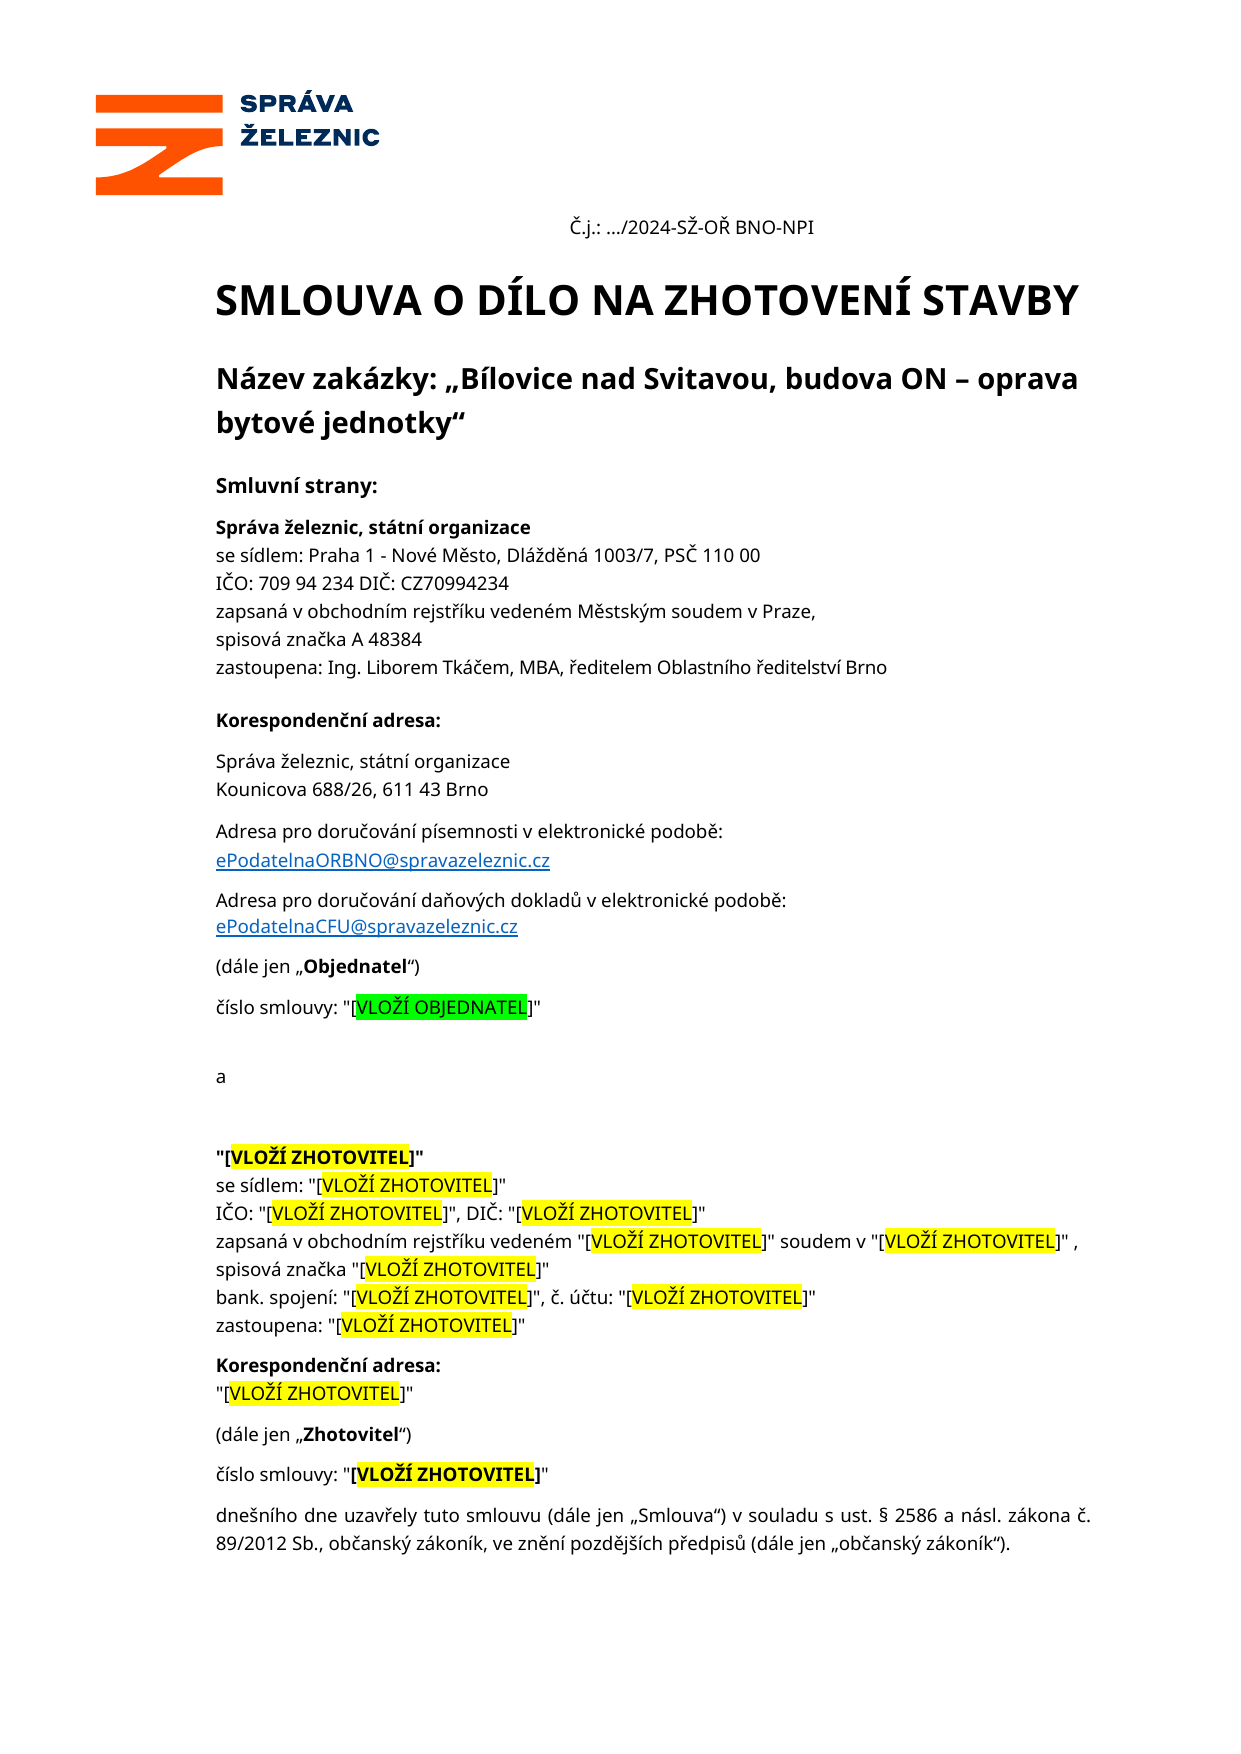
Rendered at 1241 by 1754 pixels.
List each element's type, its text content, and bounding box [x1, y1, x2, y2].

text spisová značka "[VLOŽÍ ZHOTOVITEL]" [536, 1256, 1093, 1282]
text Korespondenční adresa: [216, 708, 1093, 733]
text číslo smlouvy: "[VLOŽÍ ZHOTOVITEL]" [534, 1462, 1093, 1487]
text se sídlem: "[VLOŽÍ ZHOTOVITEL]" [492, 1172, 1093, 1197]
text se sídlem: "[VLOŽÍ ZHOTOVITEL]" [216, 1172, 322, 1197]
text zapsaná v obchodním rejstříku vedeném "[VLOŽÍ ZHOTOVITEL]" soudem v "[VLOŽÍ ZHOTOVITEL]" , [216, 1228, 591, 1253]
text SMLOUVA O DÍLO NA ZHOTOVENÍ STAVBY [216, 271, 1093, 328]
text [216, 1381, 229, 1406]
text dnešního dne uzavřely tuto smlouvu (dále jen „Smlouva“) v souladu s ust. § 2586 a násl. zákona č. 89/2012 Sb., občanský zákoník, ve znění pozdějších předpisů (dále jen „občanský zákoník“). [216, 1502, 1093, 1556]
text (dále jen „Objednatel“) [216, 954, 1093, 979]
text spisová značka A 48384 [216, 627, 1093, 652]
text a [216, 1063, 1093, 1088]
text Správa železnic, státní organizace [216, 514, 1093, 540]
text číslo smlouvy: "[VLOŽÍ OBJEDNATEL]" [216, 994, 356, 1020]
text číslo smlouvy: "[VLOŽÍ ZHOTOVITEL]" [216, 1462, 357, 1487]
text "[VLOŽÍ ZHOTOVITEL]" [409, 1144, 1093, 1169]
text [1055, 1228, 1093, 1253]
text Správa železnic, státní organizace [216, 748, 1093, 774]
text zapsaná v obchodním rejstříku vedeném Městským soudem v Praze, [216, 599, 1093, 624]
text se sídlem: Praha 1 - Nové Město, Dlážděná 1003/7, PSČ 110 00 [216, 543, 1093, 568]
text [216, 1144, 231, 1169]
text bank. spojení: "[VLOŽÍ ZHOTOVITEL]", č. účtu: "[VLOŽÍ ZHOTOVITEL]" [802, 1284, 1093, 1309]
text zastoupena: "[VLOŽÍ ZHOTOVITEL]" [216, 1312, 341, 1338]
text (dále jen „Zhotovitel“) [216, 1421, 1093, 1447]
text IČO: 709 94 234 DIČ: CZ70994234 [216, 571, 1093, 596]
text zastoupena: Ing. Liborem Tkáčem, MBA, ředitelem Oblastního ředitelství Brno [216, 655, 1093, 680]
text Název zakázky: „Bílovice nad Svitavou, budova ON – oprava bytové jednotky“ [216, 358, 1093, 442]
text Korespondenční adresa: [216, 1353, 1093, 1378]
text Kounicova 688/26, 611 43 Brno [216, 776, 1093, 802]
text "[VLOŽÍ ZHOTOVITEL]" [399, 1381, 1093, 1406]
text spisová značka "[VLOŽÍ ZHOTOVITEL]" [216, 1256, 365, 1282]
text ePodatelnaORBNO@spravazeleznic.cz [216, 847, 1093, 873]
text zastoupena: "[VLOŽÍ ZHOTOVITEL]" [512, 1312, 1093, 1338]
text Adresa pro doručování písemnosti v elektronické podobě: [216, 818, 1093, 843]
text Smluvní strany: [216, 471, 1093, 499]
text IČO: "[VLOŽÍ ZHOTOVITEL]", DIČ: "[VLOŽÍ ZHOTOVITEL]" [692, 1200, 1093, 1226]
text číslo smlouvy: "[VLOŽÍ OBJEDNATEL]" [527, 994, 1093, 1020]
text Adresa pro doručování daňových dokladů v elektronické podobě: [216, 888, 1093, 913]
text ePodatelnaCFU@spravazeleznic.cz [216, 913, 1093, 939]
